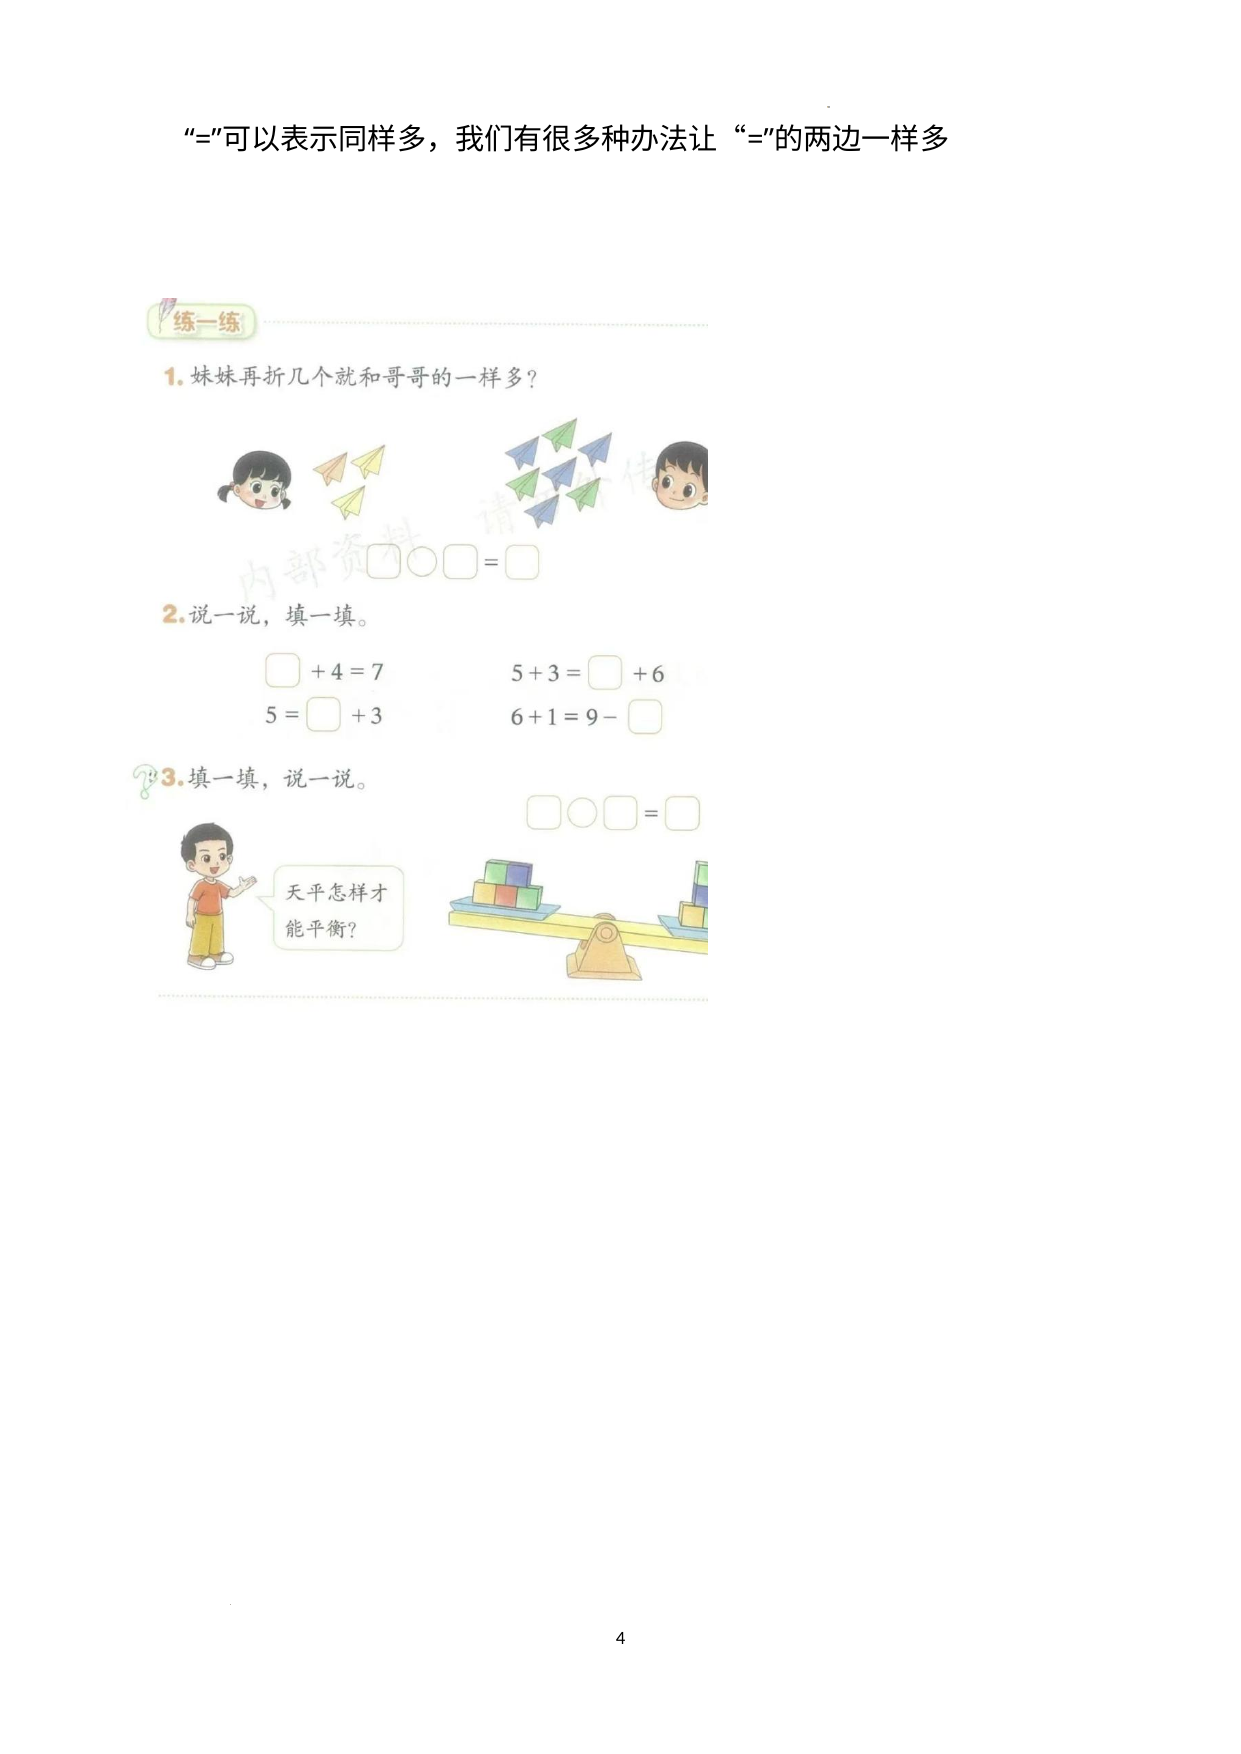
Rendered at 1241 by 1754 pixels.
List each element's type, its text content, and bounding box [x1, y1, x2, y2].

list “=”可以表示同样多，我们有很多种办法让“=”的两边一样多 [97, 116, 1135, 158]
picture [119, 298, 708, 1077]
